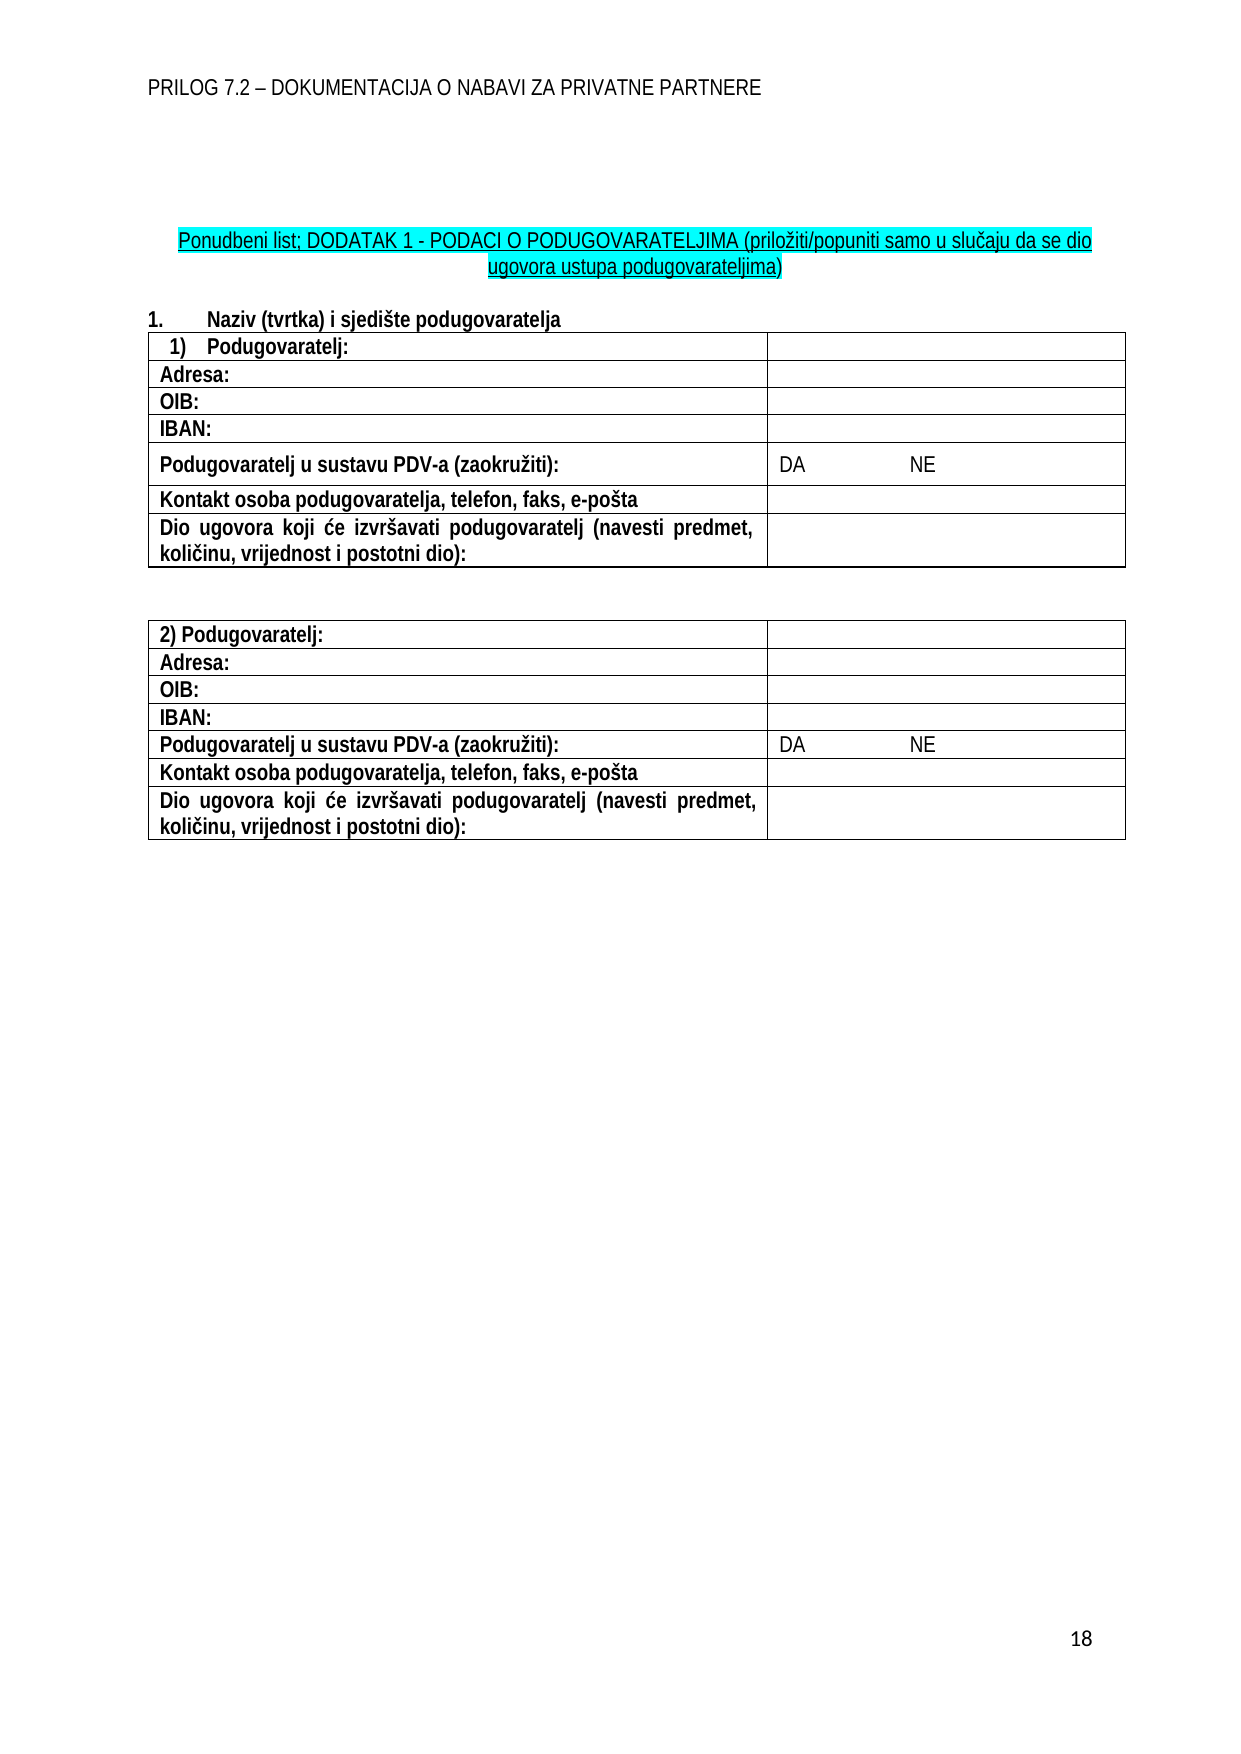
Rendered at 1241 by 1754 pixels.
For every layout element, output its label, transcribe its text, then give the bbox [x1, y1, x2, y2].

table_header [768, 333, 1125, 359]
table_cell [768, 787, 1125, 839]
table_cell Dio ugovora koji će izvršavati podugovaratelj (navesti predmet, količinu, vrijednost i postotni dio): [149, 514, 767, 566]
table_cell DA NE [768, 443, 1125, 485]
table_cell [768, 759, 1125, 786]
table_cell [768, 704, 1125, 730]
table_cell [768, 649, 1125, 675]
table_cell IBAN: [149, 704, 767, 730]
table_header Podugovaratelj: [149, 333, 767, 359]
table_header [768, 621, 1125, 648]
table_cell [768, 486, 1125, 513]
table_cell IBAN: [149, 415, 767, 442]
table_cell Adresa: [149, 361, 767, 387]
text Ponudbeni list; DODATAK 1 - PODACI O PODUGOVARATELJIMA (priložiti/popuniti samo u slučaju da se dio ugovora ustupa podugovarateljima) [148, 227, 488, 279]
table_cell Podugovaratelj u sustavu PDV-a (zaokružiti): [149, 443, 767, 485]
table_cell [768, 514, 1125, 566]
table_cell OIB: [149, 388, 767, 414]
list Naziv (tvrtka) i sjedište podugovaratelja [148, 306, 1122, 332]
table_cell [768, 361, 1125, 387]
table_cell Dio ugovora koji će izvršavati podugovaratelj (navesti predmet, količinu, vrijednost i postotni dio): [149, 787, 767, 839]
table_cell Kontakt osoba podugovaratelja, telefon, faks, e-pošta [149, 486, 767, 513]
table_cell [768, 388, 1125, 414]
table_cell Podugovaratelj u sustavu PDV-a (zaokružiti): [149, 731, 767, 758]
table_cell [768, 676, 1125, 702]
table_cell OIB: [149, 676, 767, 702]
table_cell Kontakt osoba podugovaratelja, telefon, faks, e-pošta [149, 759, 767, 786]
table_cell Adresa: [149, 649, 767, 675]
table_cell DA NE [768, 731, 1125, 758]
table_header 2) Podugovaratelj: [149, 621, 767, 648]
table_cell [768, 415, 1125, 442]
text Ponudbeni list; DODATAK 1 - PODACI O PODUGOVARATELJIMA (priložiti/popuniti samo u slučaju da se dio ugovora ustupa podugovarateljima) [782, 227, 1122, 279]
